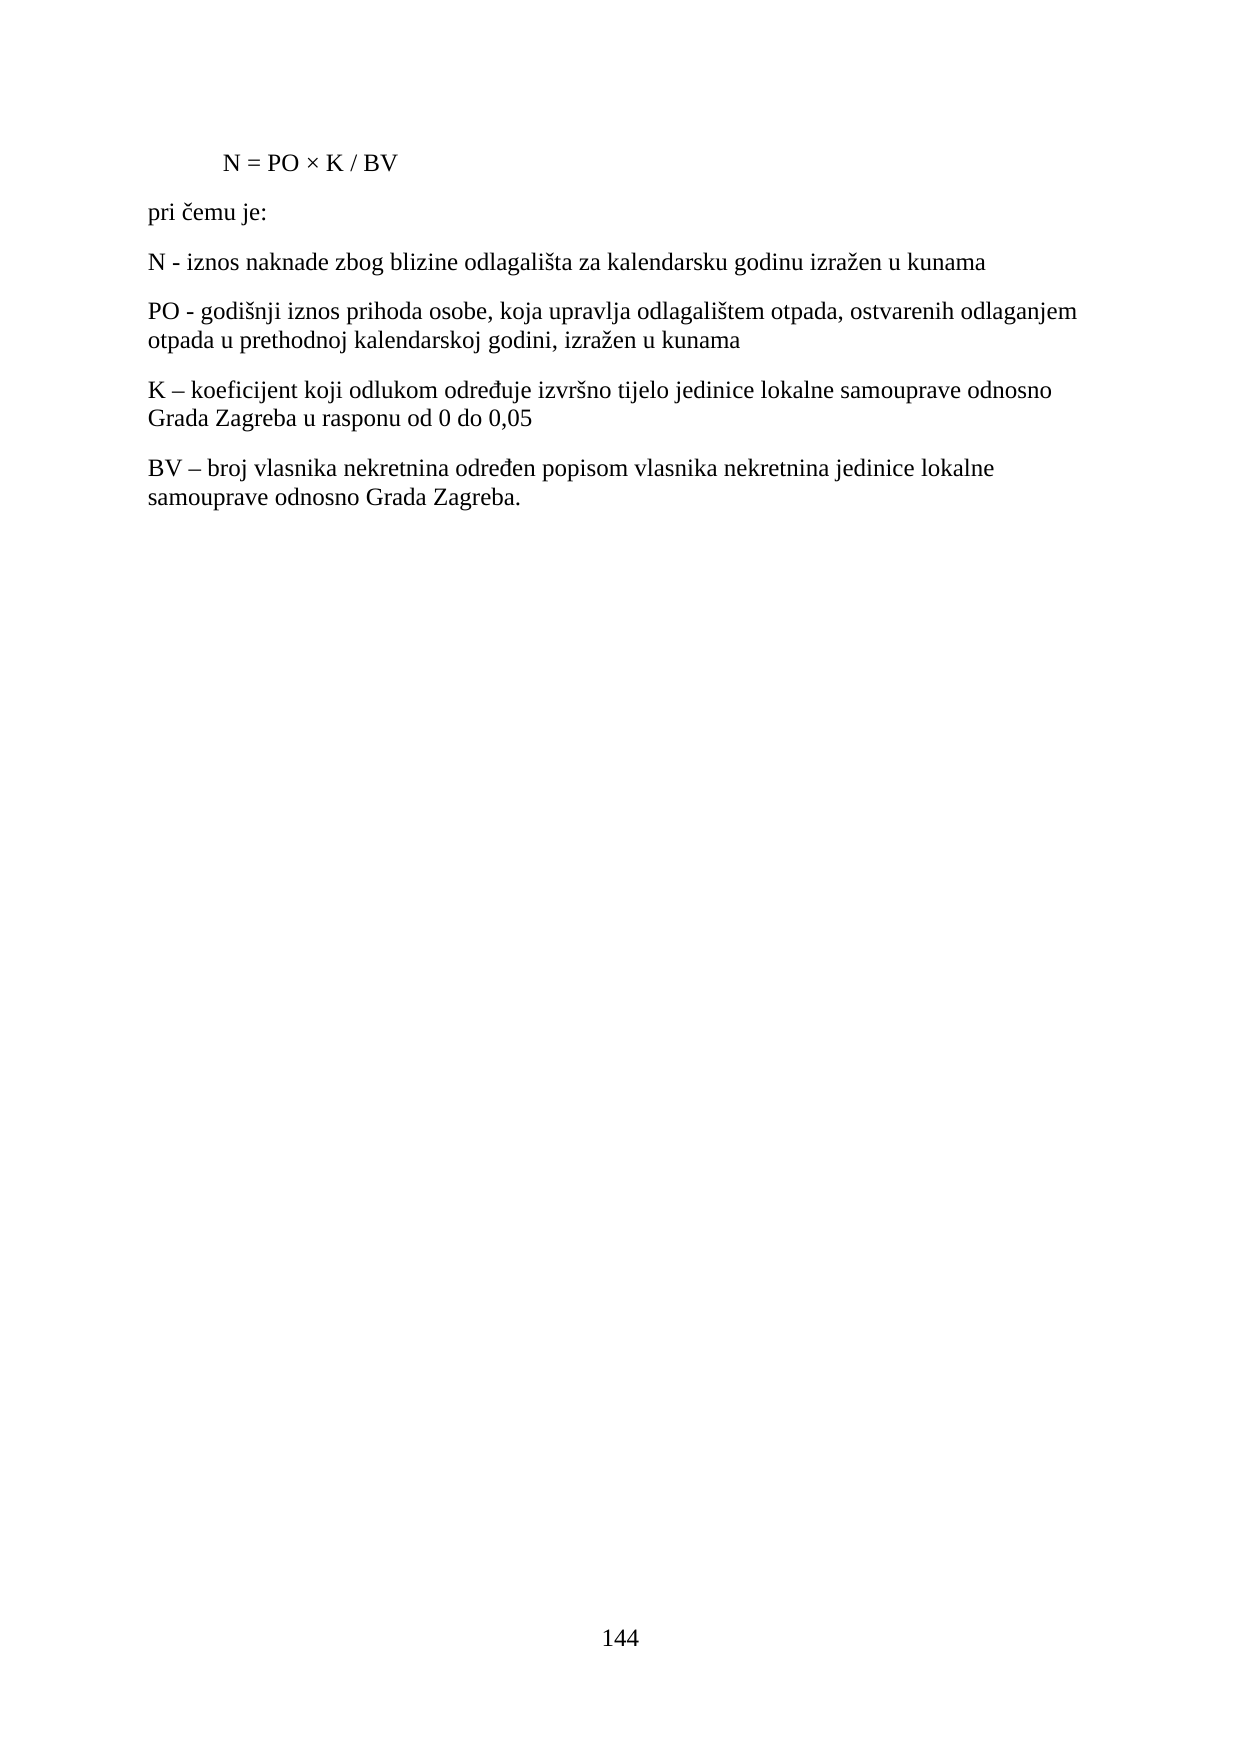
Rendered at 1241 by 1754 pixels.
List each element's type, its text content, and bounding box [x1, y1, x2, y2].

text BV – broj vlasnika nekretnina određen popisom vlasnika nekretnina jedinice lokalne samouprave odnosno Grada Zagreba. [148, 453, 1093, 511]
text K – koeficijent koji odlukom određuje izvršno tijelo jedinice lokalne samouprave odnosno Grada Zagreba u rasponu od 0 do 0,05 [148, 375, 1093, 432]
text N - iznos naknade zbog blizine odlagališta za kalendarsku godinu izražen u kunama [148, 247, 1093, 276]
text N = PO × K / BV [148, 148, 1093, 176]
text pri čemu je: [148, 197, 1093, 226]
text PO - godišnji iznos prihoda osobe, koja upravlja odlagalištem otpada, ostvarenih odlaganjem otpada u prethodnoj kalendarskoj godini, izražen u kunama [148, 296, 1093, 354]
